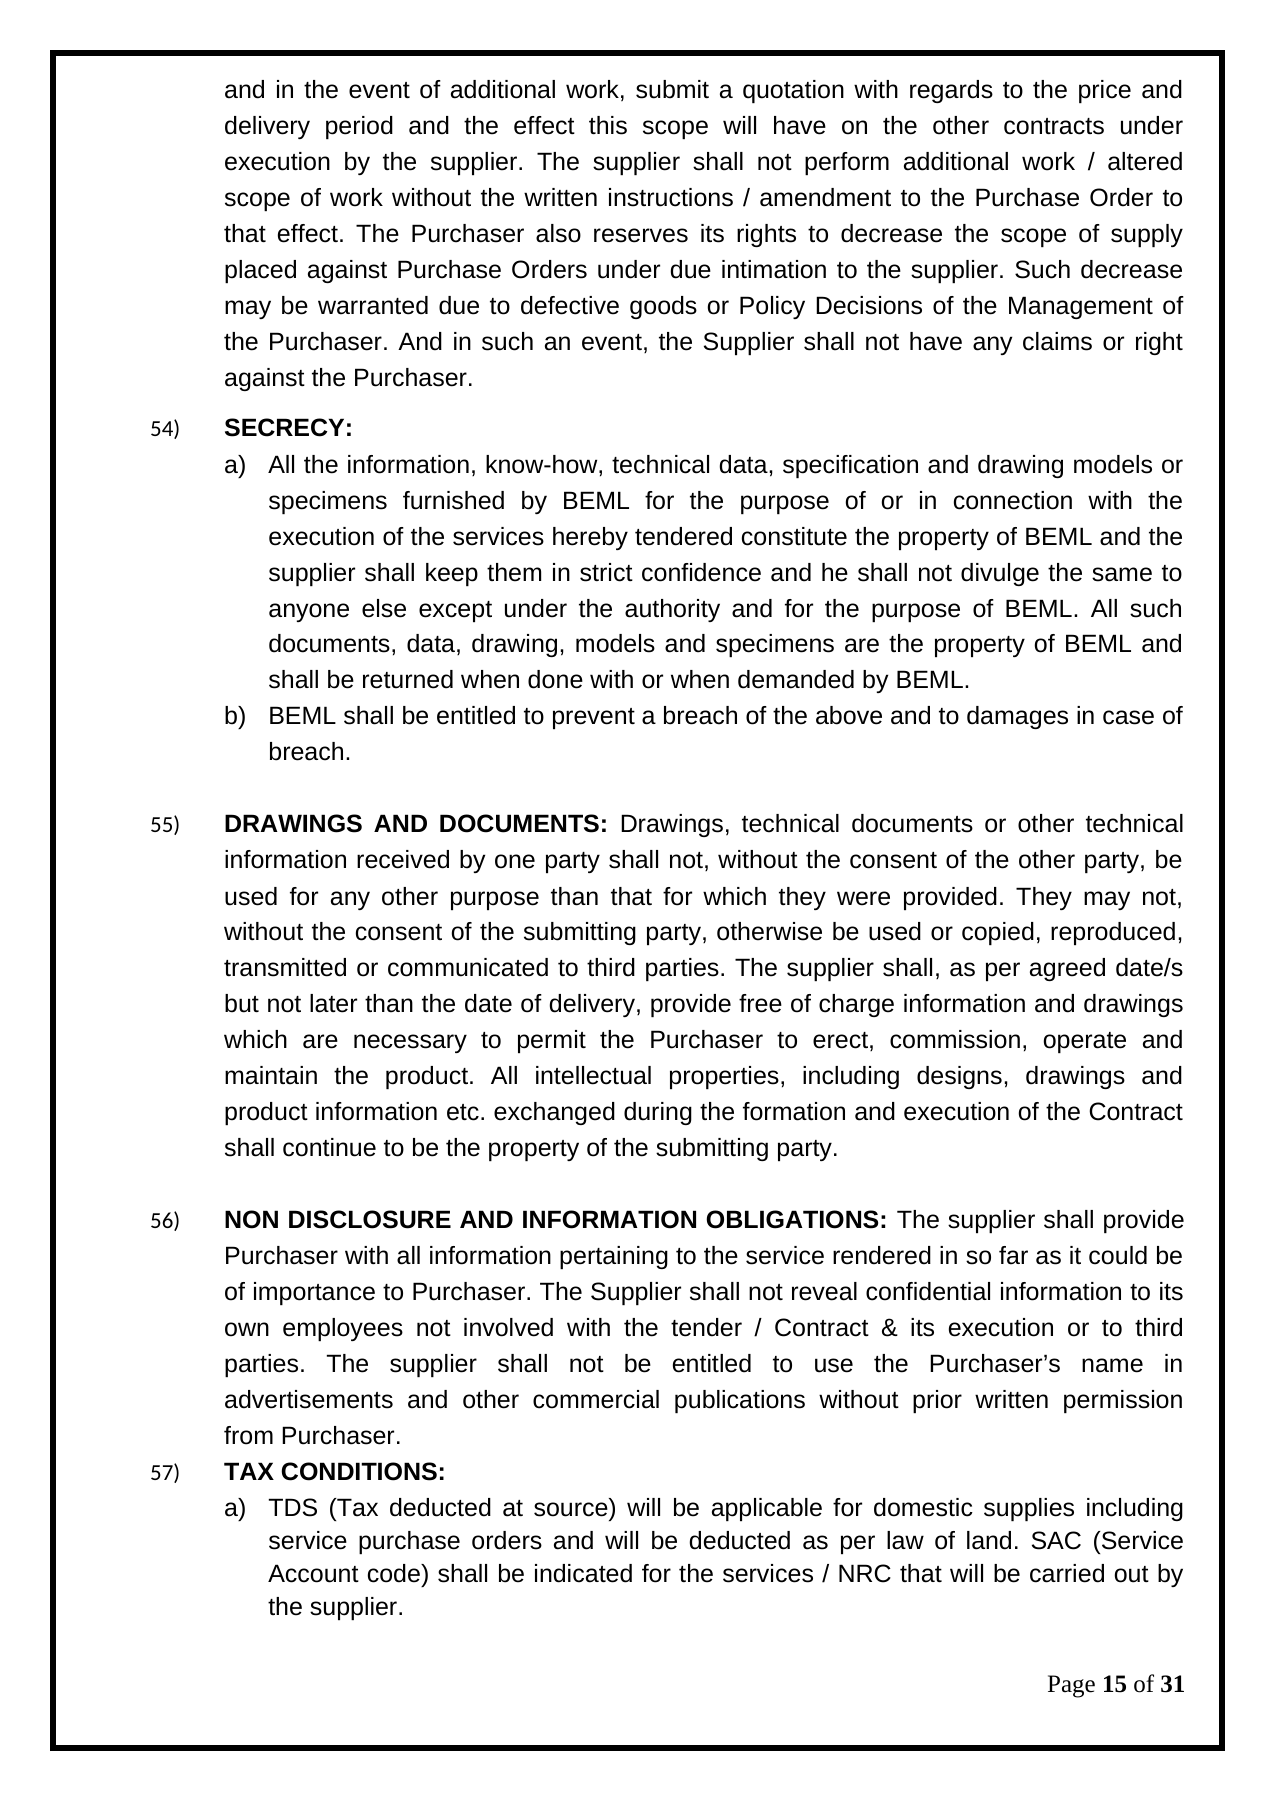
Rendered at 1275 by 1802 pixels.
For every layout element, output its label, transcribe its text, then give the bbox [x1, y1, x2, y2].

list DRAWINGS AND DOCUMENTS: Drawings, technical documents or other technical information received by one party shall not, without the consent of the other party, be used for any other purpose than that for which they were provided. They may not, without the consent of the submitting party, otherwise be used or copied, reproduced, transmitted or communicated to third parties. The supplier shall, as per agreed date/s but not later than the date of delivery, provide free of charge information and drawings which are necessary to permit the Purchaser to erect, commission, operate and maintain the product. All intellectual properties, including designs, drawings and product information etc. exchanged during the formation and execution of the Contract shall continue to be the property of the submitting party. [150, 809, 1185, 1162]
list All the information, know-how, technical data, specification and drawing models or specimens furnished by BEML for the purpose of or in connection with the execution of the services hereby tendered constitute the property of BEML and the supplier shall keep them in strict confidence and he shall not divulge the same to anyone else except under the authority and for the purpose of BEML. All such documents, data, drawing, models and specimens are the property of BEML and shall be returned when done with or when demanded by BEML. [224, 450, 1185, 694]
list NON DISCLOSURE AND INFORMATION OBLIGATIONS: The supplier shall provide Purchaser with all information pertaining to the service rendered in so far as it could be of importance to Purchaser. The Supplier shall not reveal confidential information to its own employees not involved with the tender / Contract & its execution or to third parties. The supplier shall not be entitled to use the Purchaser’s name in advertisements and other commercial publications without prior written permission from Purchaser. [150, 1205, 1185, 1450]
list TAX CONDITIONS: [150, 1457, 1185, 1486]
list BEML shall be entitled to prevent a breach of the above and to damages in case of breach. [224, 701, 1185, 766]
list SECRECY: [150, 413, 1185, 442]
list TDS (Tax deducted at source) will be applicable for domestic supplies including service purchase orders and will be deducted as per law of land. SAC (Service Account code) shall be indicated for the services / NRC that will be carried out by the supplier. [224, 1493, 1185, 1621]
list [150, 75, 1185, 391]
